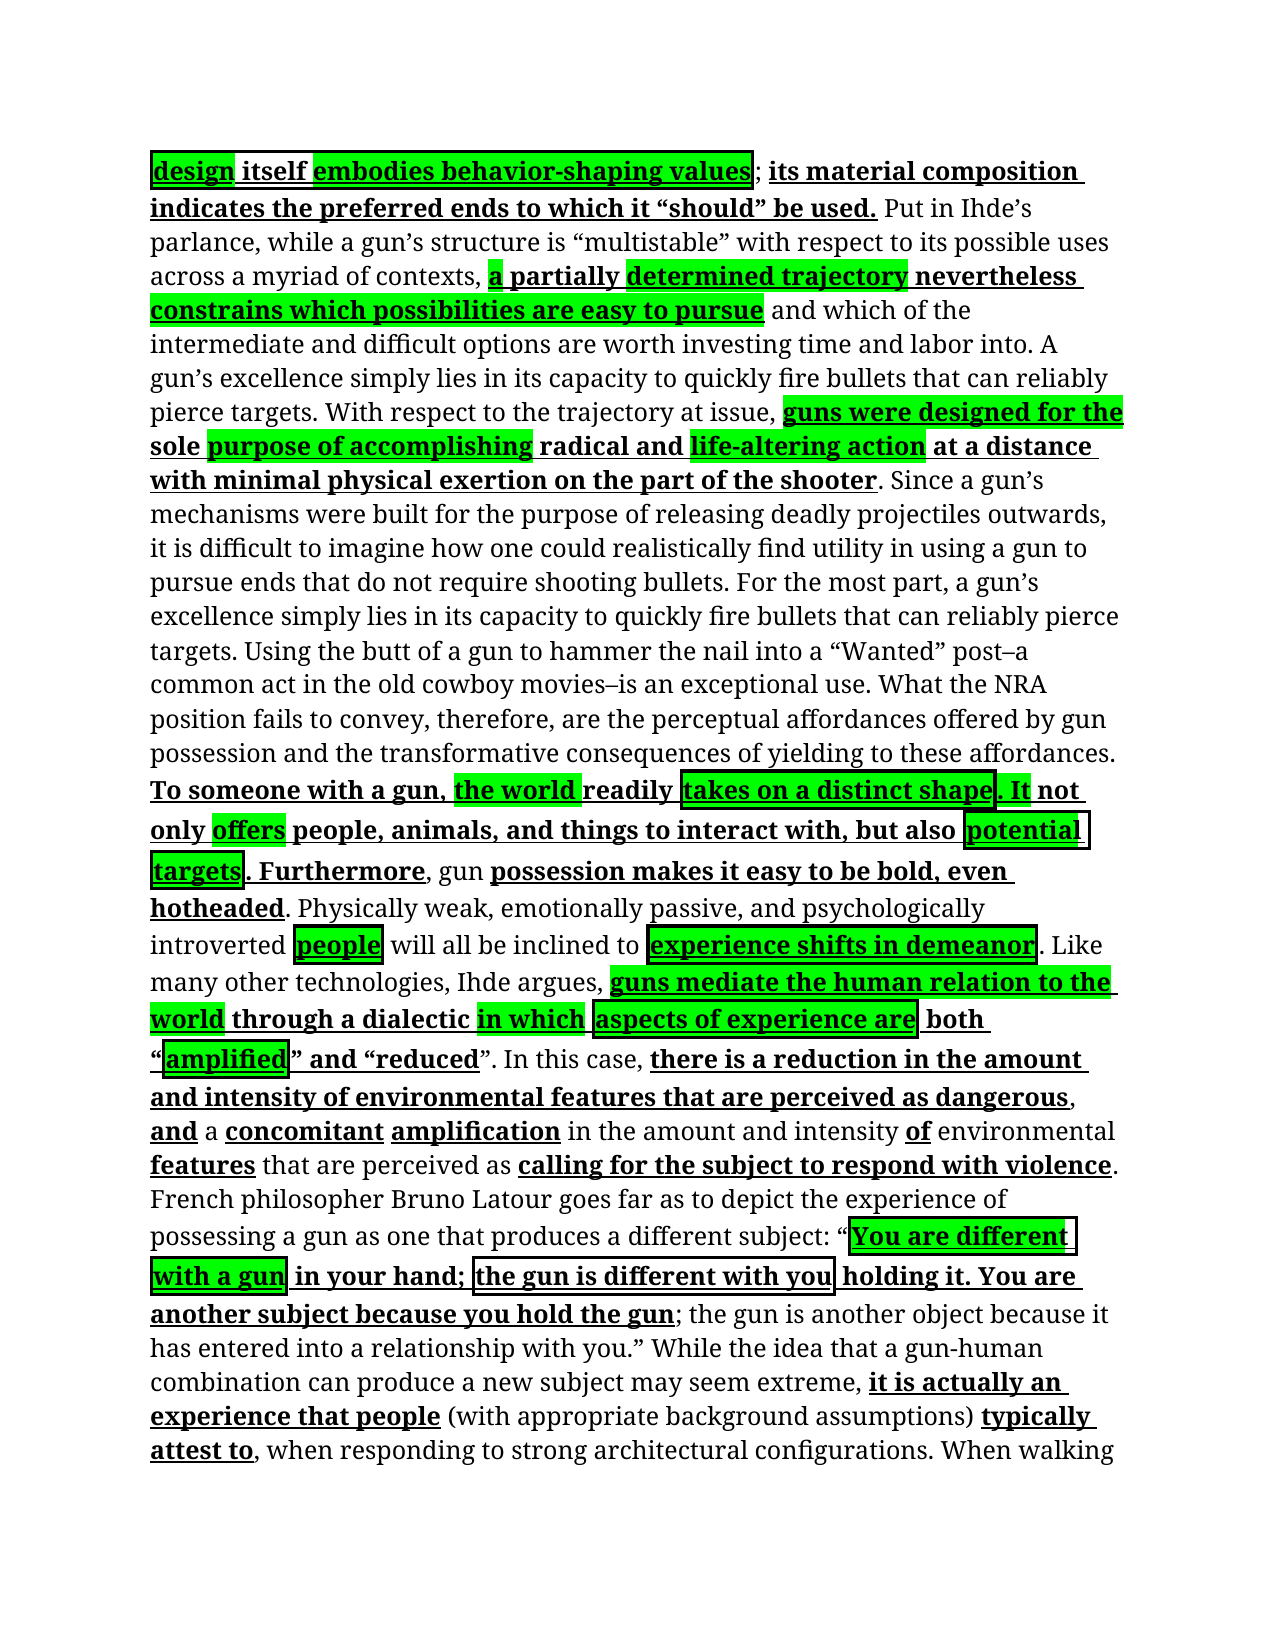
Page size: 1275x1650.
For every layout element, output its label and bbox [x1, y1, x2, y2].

text [150, 150, 1125, 1467]
